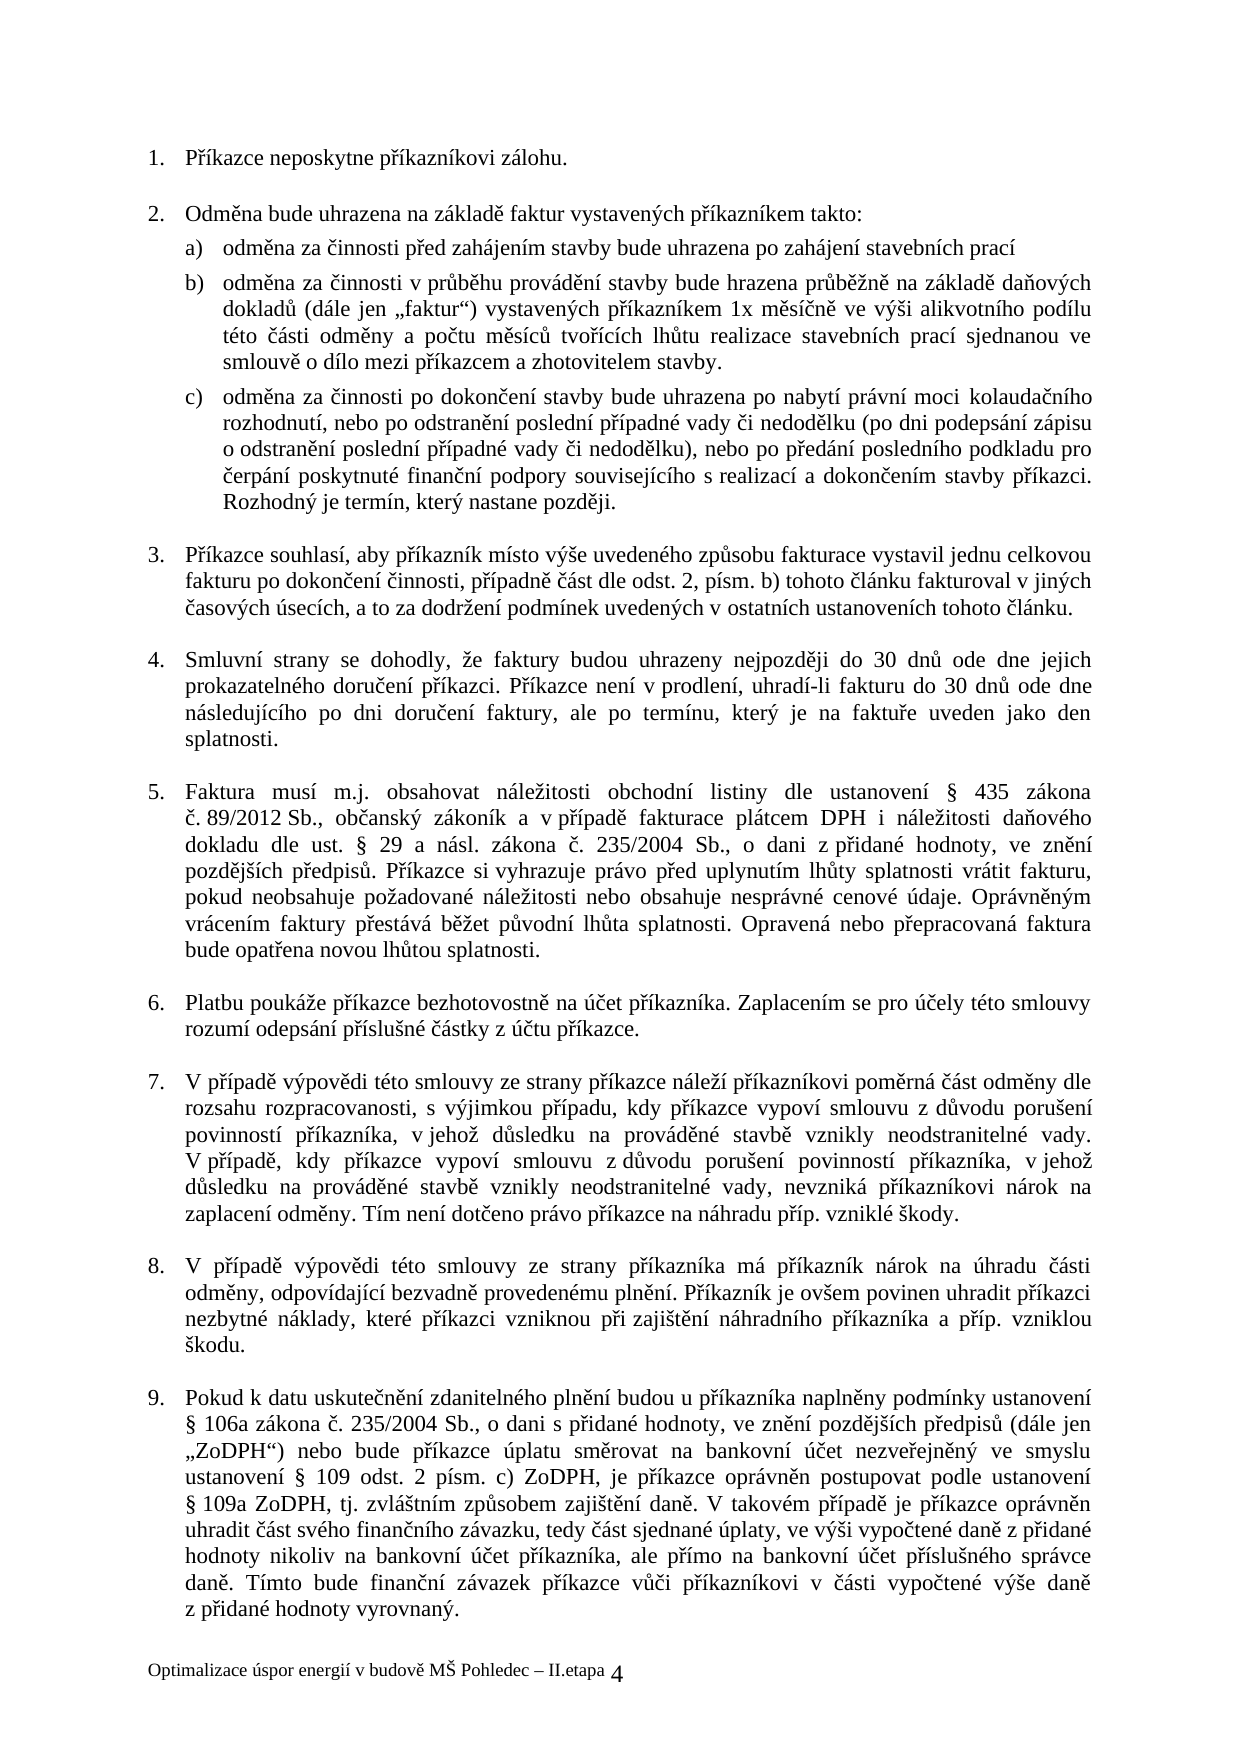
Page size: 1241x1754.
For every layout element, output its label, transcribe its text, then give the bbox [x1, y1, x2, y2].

list V případě výpovědi této smlouvy ze strany příkazníka má příkazník nárok na úhradu části odměny, odpovídající bezvadně provedenému plnění. Příkazník je ovšem povinen uhradit příkazci nezbytné náklady, které příkazci vzniknou při zajištění náhradního příkazníka a příp. vzniklou škodu. [148, 1252, 1092, 1358]
list odměna za činnosti v průběhu provádění stavby bude hrazena průběžně na základě daňových dokladů (dále jen „faktur“) vystavených příkazníkem 1x měsíčně ve výši alikvotního podílu této části odměny a počtu měsíců tvořících lhůtu realizace stavebních prací sjednanou ve smlouvě o dílo mezi příkazcem a zhotovitelem stavby. [185, 269, 1092, 374]
list Pokud k datu uskutečnění zdanitelného plnění budou u příkazníka naplněny podmínky ustanovení § 106a zákona č. 235/2004 Sb., o dani s přidané hodnoty, ve znění pozdějších předpisů (dále jen „ZoDPH“) nebo bude příkazce úplatu směrovat na bankovní účet nezveřejněný ve smyslu ustanovení § 109 odst. 2 písm. c) ZoDPH, je příkazce oprávněn postupovat podle ustanovení § 109a ZoDPH, tj. zvláštním způsobem zajištění daně. V takovém případě je příkazce oprávněn uhradit část svého finančního závazku, tedy část sjednané úplaty, ve výši vypočtené daně z přidané hodnoty nikoliv na bankovní účet příkazníka, ale přímo na bankovní účet příslušného správce daně. Tímto bude finanční závazek příkazce vůči příkazníkovi v části vypočtené výše daně z přidané hodnoty vyrovnaný. [148, 1384, 1092, 1621]
list Smluvní strany se dohodly, že faktury budou uhrazeny nejpozději do 30 dnů ode dne jejich prokazatelného doručení příkazci. Příkazce není v prodlení, uhradí-li fakturu do 30 dnů ode dne následujícího po dni doručení faktury, ale po termínu, který je na faktuře uveden jako den splatnosti. [148, 646, 1092, 752]
list Příkazce neposkytne příkazníkovi zálohu. [148, 144, 1092, 171]
list odměna za činnosti před zahájením stavby bude uhrazena po zahájení stavebních prací [185, 234, 1092, 261]
list Faktura musí m.j. obsahovat náležitosti obchodní listiny dle ustanovení § 435 zákona č. 89/2012 Sb., občanský zákoník a v případě fakturace plátcem DPH i náležitosti daňového dokladu dle ust. § 29 a násl. zákona č. 235/2004 Sb., o dani z přidané hodnoty, ve znění pozdějších předpisů. Příkazce si vyhrazuje právo před uplynutím lhůty splatnosti vrátit fakturu, pokud neobsahuje požadované náležitosti nebo obsahuje nesprávné cenové údaje. Oprávněným vrácením faktury přestává běžet původní lhůta splatnosti. Opravená nebo přepracovaná faktura bude opatřena novou lhůtou splatnosti. [148, 778, 1092, 962]
list odměna za činnosti po dokončení stavby bude uhrazena po nabytí právní moci kolaudačního rozhodnutí, nebo po odstranění poslední případné vady či nedodělku (po dni podepsání zápisu o odstranění poslední případné vady či nedodělku), nebo po předání posledního podkladu pro čerpání poskytnuté finanční podpory souvisejícího s realizací a dokončením stavby příkazci. Rozhodný je termín, který nastane později. [185, 383, 1092, 514]
list Odměna bude uhrazena na základě faktur vystavených příkazníkem takto: [148, 199, 1092, 226]
list Příkazce souhlasí, aby příkazník místo výše uvedeného způsobu fakturace vystavil jednu celkovou fakturu po dokončení činnosti, případně část dle odst. 2, písm. b) tohoto článku fakturoval v jiných časových úsecích, a to za dodržení podmínek uvedených v ostatních ustanoveních tohoto článku. [148, 541, 1092, 620]
list Platbu poukáže příkazce bezhotovostně na účet příkazníka. Zaplacením se pro účely této smlouvy rozumí odepsání příslušné částky z účtu příkazce. [148, 989, 1092, 1042]
list V případě výpovědi této smlouvy ze strany příkazce náleží příkazníkovi poměrná část odměny dle rozsahu rozpracovanosti, s výjimkou případu, kdy příkazce vypoví smlouvu z důvodu porušení povinností příkazníka, v jehož důsledku na prováděné stavbě vznikly neodstranitelné vady. V případě, kdy příkazce vypoví smlouvu z důvodu porušení povinností příkazníka, v jehož důsledku na prováděné stavbě vznikly neodstranitelné vady, nevzniká příkazníkovi nárok na zaplacení odměny. Tím není dotčeno právo příkazce na náhradu příp. vzniklé škody. [148, 1068, 1092, 1226]
